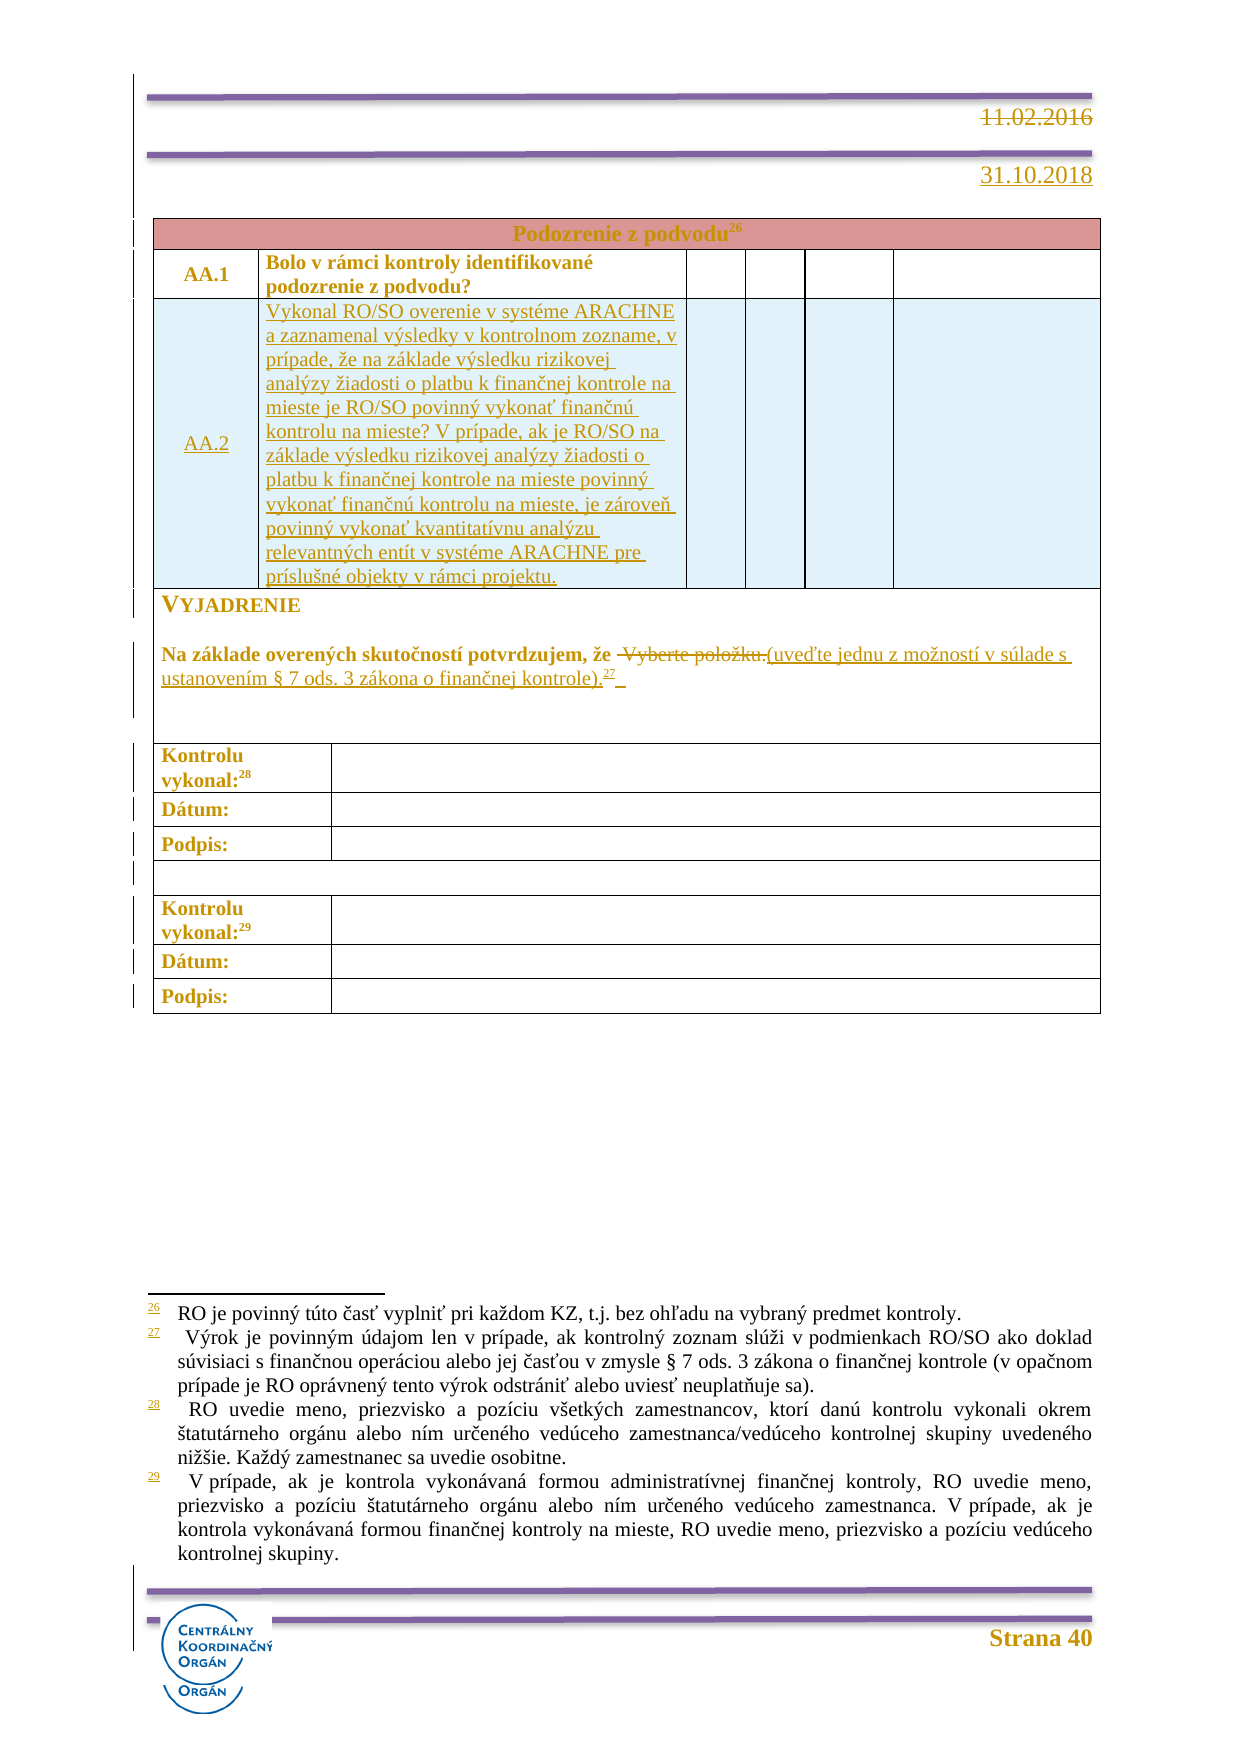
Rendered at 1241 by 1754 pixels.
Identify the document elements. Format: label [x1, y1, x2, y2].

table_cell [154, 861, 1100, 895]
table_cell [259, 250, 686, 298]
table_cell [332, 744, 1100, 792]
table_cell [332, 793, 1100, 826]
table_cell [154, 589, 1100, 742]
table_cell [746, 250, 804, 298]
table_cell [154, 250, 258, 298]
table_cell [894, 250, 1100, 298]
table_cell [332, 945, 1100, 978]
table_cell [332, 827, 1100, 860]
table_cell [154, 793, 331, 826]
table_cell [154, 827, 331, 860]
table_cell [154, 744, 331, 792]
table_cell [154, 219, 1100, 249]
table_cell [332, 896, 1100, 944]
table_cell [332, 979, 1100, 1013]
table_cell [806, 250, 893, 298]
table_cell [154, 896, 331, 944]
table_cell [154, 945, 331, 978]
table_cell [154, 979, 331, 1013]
picture [159, 1602, 272, 1713]
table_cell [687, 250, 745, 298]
